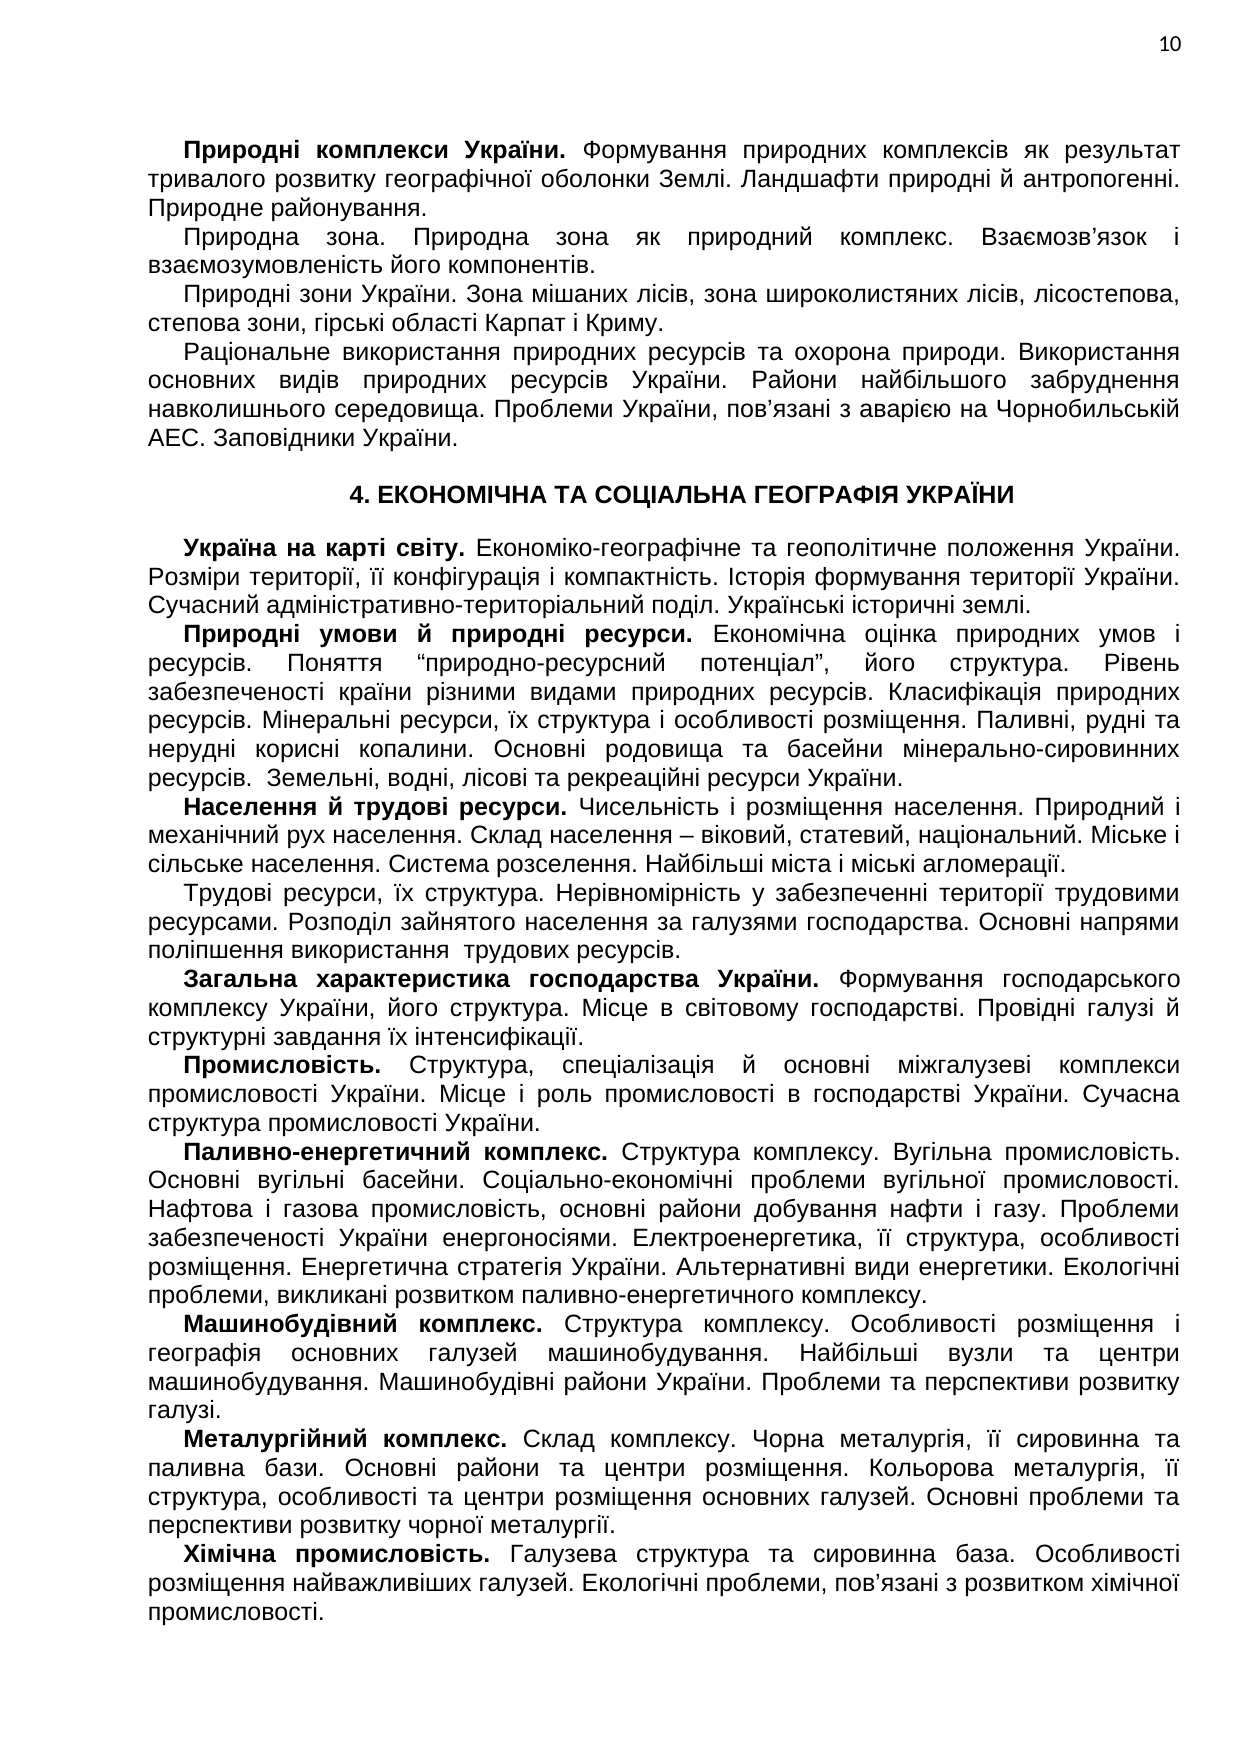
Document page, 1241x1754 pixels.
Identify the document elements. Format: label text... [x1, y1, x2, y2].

text Природна зона. Природна зона як природний комплекс. Взаємозв’язок і взаємозумовленість його компонентів. [148, 221, 1181, 279]
text Металургійний комплекс. Склад комплексу. Чорна металургія, її сировинна та паливна бази. Основні райони та центри розміщення. Кольорова металургія, її структура, особливості та центри розміщення основних галузей. Основні проблеми та перспективи розвитку чорної металургії. [148, 1424, 1181, 1539]
text Машинобудівний комплекс. Структура комплексу. Особливості розміщення і географія основних галузей машинобудування. Найбільші вузли та центри машинобудування. Машинобудівні райони України. Проблеми та перспективи розвитку галузі. [148, 1309, 1181, 1424]
text Населення й трудові ресурси. Чисельність і розміщення населення. Природний і механічний рух населення. Склад населення – віковий, статевий, національний. Міське і сільське населення. Система розселення. Найбільші міста і міські агломерації. [148, 792, 1181, 878]
text Природні комплекси України. Формування природних комплексів як результат тривалого розвитку географічної оболонки Землі. Ландшафти природні й антропогенні. Природне районування. [148, 135, 1181, 221]
text 4. ЕКОНОМІЧНА ТА СОЦІАЛЬНА ГЕОГРАФІЯ УКРАЇНИ [148, 480, 1181, 509]
text Природні зони України. Зона мішаних лісів, зона широколистяних лісів, лісостепова, степова зони, гірські області Карпат і Криму. [148, 279, 1181, 336]
text Загальна характеристика господарства України. Формування господарського комплексу України, його структура. Місце в світовому господарстві. Провідні галузі й структурні завдання їх інтенсифікації. [148, 964, 1181, 1050]
text Природні умови й природні ресурси. Економічна оцінка природних умов і ресурсів. Поняття “природно-ресурсний потенціал”, його структура. Рівень забезпеченості країни різними видами природних ресурсів. Класифікація природних ресурсів. Мінеральні ресурси, їх структура і особливості розміщення. Паливні, рудні та нерудні корисні копалини. Основні родовища та басейни мінерально-сировинних ресурсів. Земельні, водні, лісові та рекреаційні ресурси України. [148, 619, 1181, 792]
text Хімічна промисловість. Галузева структура та сировинна база. Особливості розміщення найважливіших галузей. Екологічні проблеми, пов’язані з розвитком хімічної промисловості. [148, 1539, 1181, 1625]
text Паливно-енергетичний комплекс. Структура комплексу. Вугільна промисловість. Основні вугільні басейни. Соціально-економічні проблеми вугільної промисловості. Нафтова і газова промисловість, основні райони добування нафти і газу. Проблеми забезпеченості України енергоносіями. Електроенергетика, її структура, особливості розміщення. Енергетична стратегія України. Альтернативні види енергетики. Екологічні проблеми, викликані розвитком паливно-енергетичного комплексу. [148, 1137, 1181, 1309]
text Україна на карті світу. Економіко-географічне та геополітичне положення України. Розміри території, її конфігурація і компактність. Історія формування території України. Сучасний адміністративно-територіальний поділ. Українські історичні землі. [148, 533, 1181, 619]
text Промисловість. Структура, спеціалізація й основні міжгалузеві комплекси промисловості України. Місце і роль промисловості в господарстві України. Сучасна структура промисловості України. [148, 1050, 1181, 1137]
text Раціональне використання природних ресурсів та охорона природи. Використання основних видів природних ресурсів України. Райони найбільшого забруднення навколишнього середовища. Проблеми України, пов’язані з аварією на Чорнобильській АЕС. Заповідники України. [148, 336, 1181, 451]
text Трудові ресурси, їх структура. Нерівномірність у забезпеченні території трудовими ресурсами. Розподіл зайнятого населення за галузями господарства. Основні напрями поліпшення використання трудових ресурсів. [148, 878, 1181, 964]
